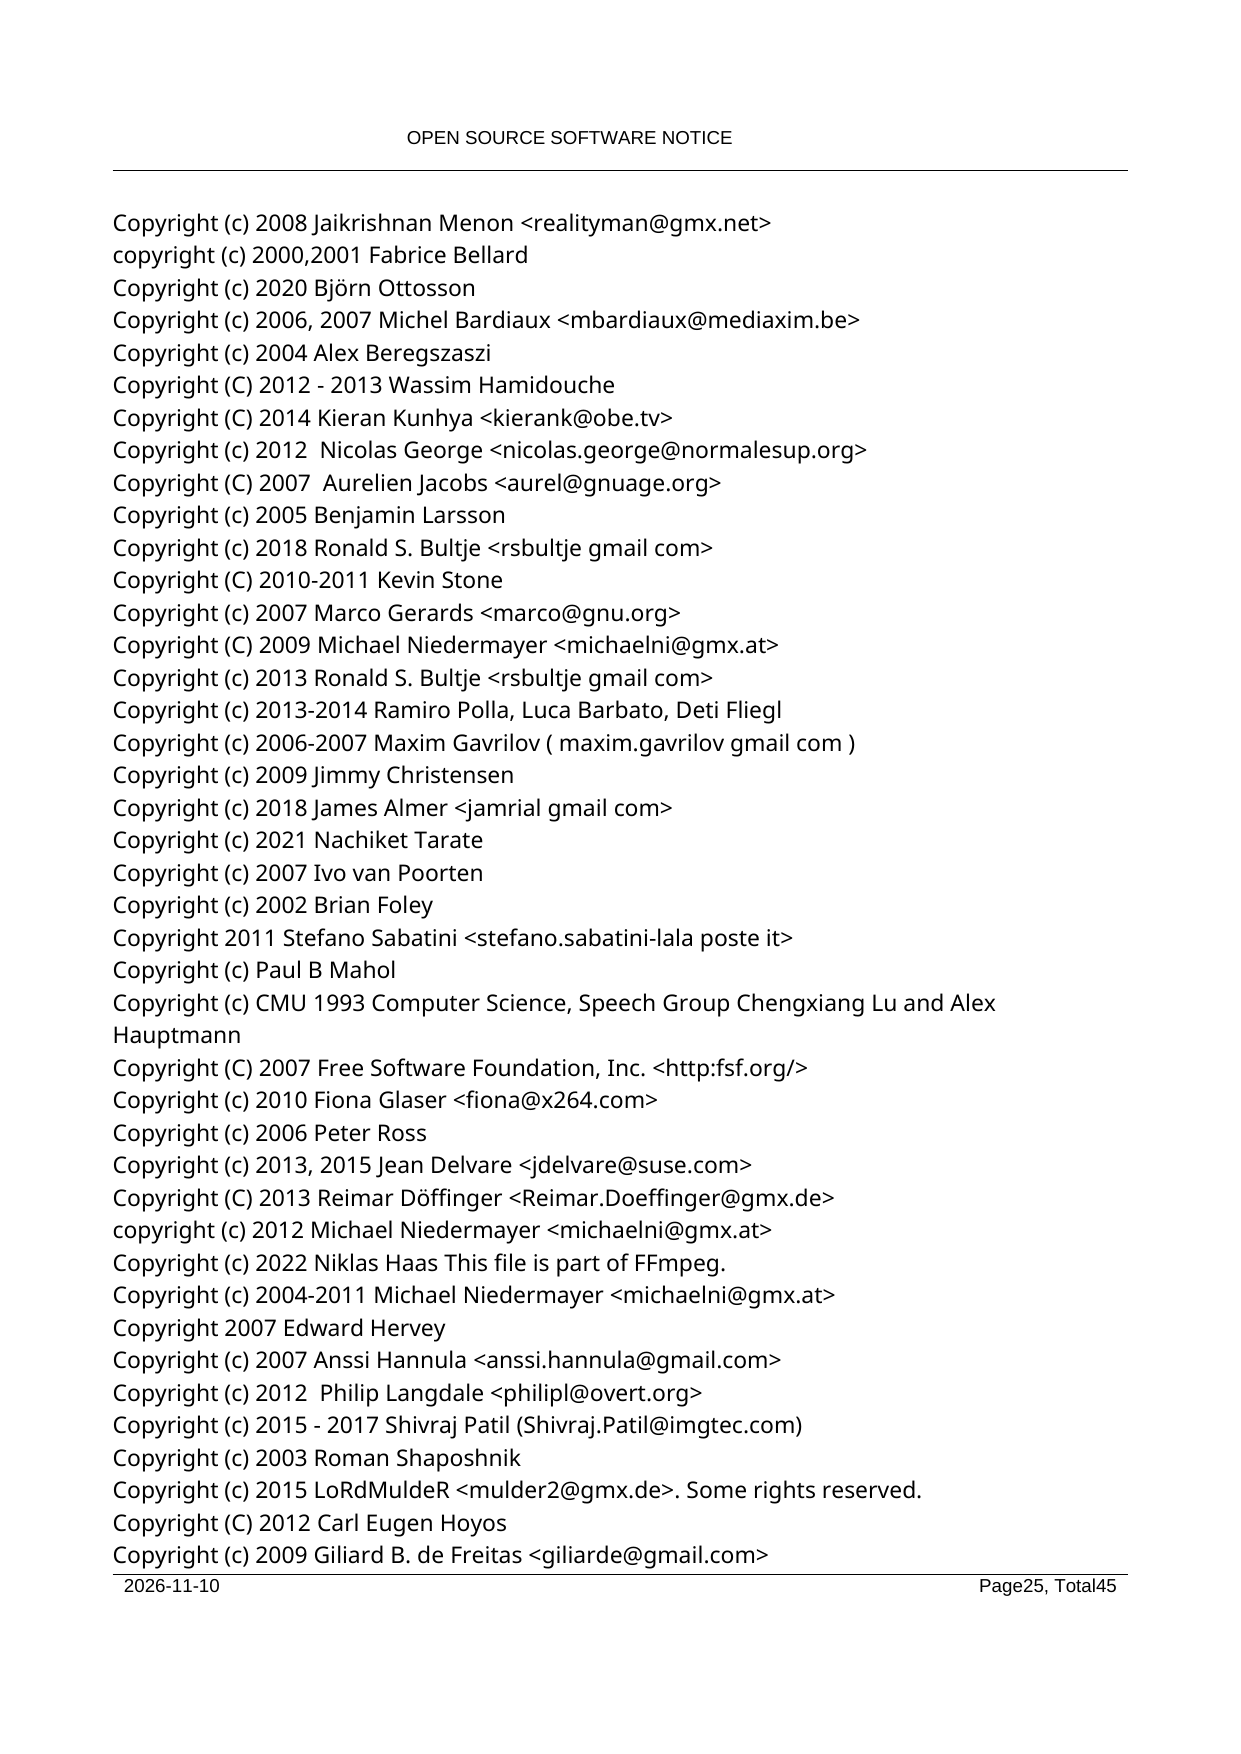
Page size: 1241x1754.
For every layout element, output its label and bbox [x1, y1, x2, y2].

text [112, 206, 1128, 1571]
